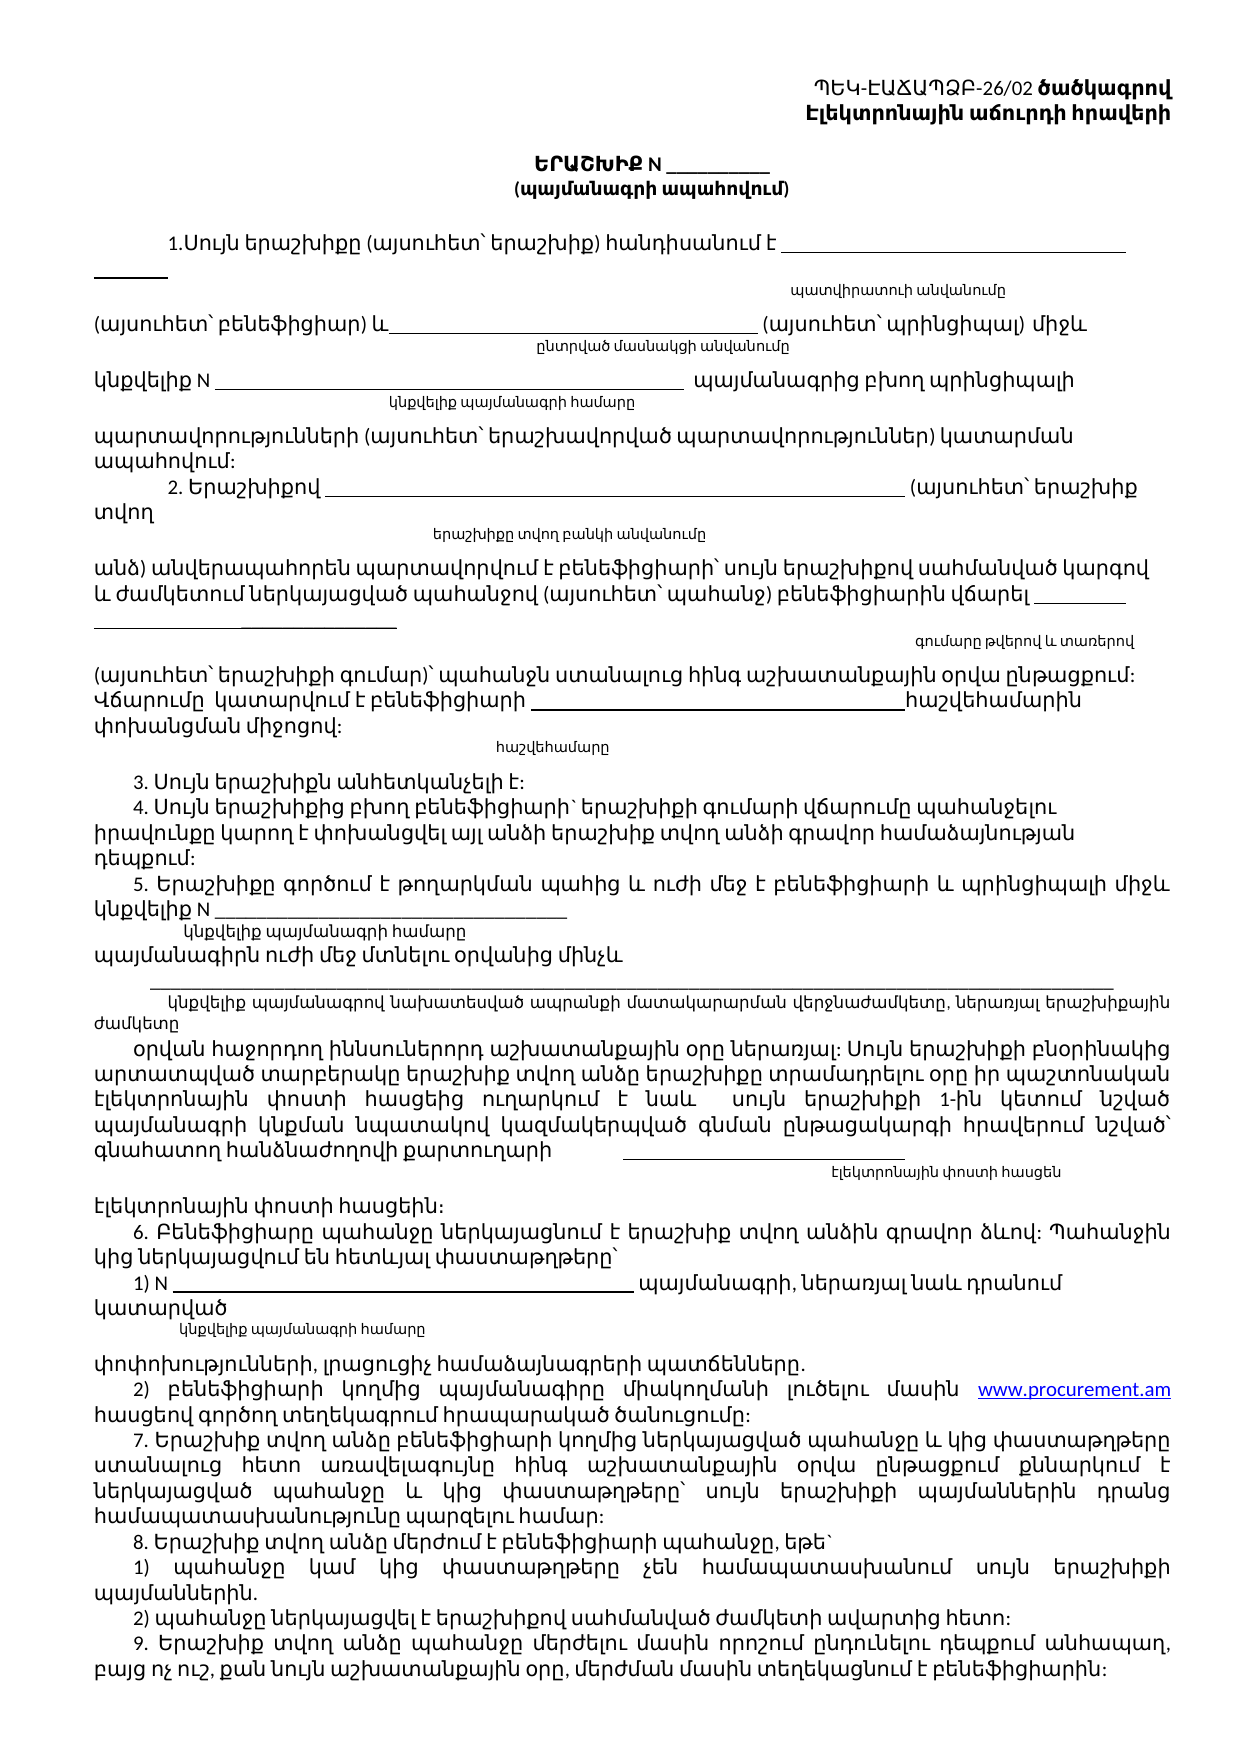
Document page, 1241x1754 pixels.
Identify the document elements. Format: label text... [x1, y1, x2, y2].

text 1) N պայմանագրի, ներառյալ նաև դրանում կատարված [94, 1270, 1171, 1321]
text կնքվելիք պայմանագրի համարը [94, 393, 1171, 423]
text անձ) անվերապահորեն պարտավորվում է բենեֆիցիարի՝ սույն երաշխիքով սահմանված կարգով և ժամկետում ներկայացված պահանջով (այսուհետ՝ պահանջ) բենեֆիցիարին վճարել _______________ [94, 556, 1171, 632]
text 3. Սույն երաշխիքն անհետկանչելի է: [94, 769, 1171, 794]
text 4. Սույն երաշխիքից բխող բենեֆիցիարի` երաշխիքի գումարի վճարումը պահանջելու իրավունքը կարող է փոխանցվել այլ անձի երաշխիք տվող անձի գրավոր համաձայնության դեպքում: [94, 794, 1171, 871]
text (պայմանագրի ապահովում) [94, 177, 1171, 199]
text ՊԵԿ-ԷԱՃԱՊՁԲ-26/02 ծածկագրով [94, 75, 1171, 100]
text փոփոխությունների, լրացուցիչ համաձայնագրերի պատճենները. [94, 1351, 1171, 1376]
text երաշխիքը տվող բանկի անվանումը [94, 525, 1171, 556]
text 7. Երաշխիք տվող անձը բենեֆիցիարի կողմից ներկայացված պահանջը և կից փաստաթղթերը ստանալուց հետո առավելագույնը հինգ աշխատանքային օրվա ընթացքում քննարկում է ներկայացված պահանջը և կից փաստաթղթերը՝ սույն երաշխիքի պայմաններին դրանց համապատասխանությունը պարզելու համար: [94, 1427, 1171, 1529]
text էլեկտրոնային փոստի հասցեին։ [94, 1193, 1171, 1219]
text 5. Երաշխիքը գործում է թողարկման պահից և ուժի մեջ է բենեֆիցիարի և պրինցիպալի միջև կնքվելիք N __________________________________ [94, 871, 1171, 922]
text կնքվելիք պայմանագրի համարը [94, 922, 1171, 942]
text գումարը թվերով և տառերով [831, 632, 1171, 662]
text (այսուհետ՝ բենեֆիցիար) և (այսուհետ՝ պրինցիպալ) միջև ընտրված մասնակցի անվանումը [94, 311, 1171, 367]
text կնքվելիք պայմանագրի համարը [94, 1321, 1171, 1351]
text ԵՐԱՇԽԻՔ N __________ [94, 151, 1171, 177]
text 1.Սույն երաշխիքը (այսուհետ՝ երաշխիք) հանդիսանում է [94, 230, 1171, 281]
text 6. Բենեֆիցիարը պահանջը ներկայացնում է երաշխիք տվող անձին գրավոր ձևով: Պահանջին կից ներկայացվում են հետևյալ փաստաթղթերը՝ [94, 1219, 1171, 1270]
text 9. Երաշխիք տվող անձը պահանջը մերժելու մասին որոշում ընդունելու դեպքում անհապաղ, բայց ոչ ուշ, քան նույն աշխատանքային օրը, մերժման մասին տեղեկացնում է բենեֆիցիարին: [94, 1631, 1171, 1681]
text պարտավորությունների (այսուհետ՝ երաշխավորված պարտավորություններ) կատարման ապահովում: [94, 423, 1171, 474]
list կնքվելիք պայմանագրով նախատեսված ապրանքի մատակարարման վերջնաժամկետը, ներառյալ երաշխիքային ժամկետը [94, 993, 1171, 1033]
text հաշվեհամարը [94, 738, 1171, 769]
text պատվիրատուի անվանումը [684, 281, 1171, 311]
text Էլեկտրոնային աճուրդի հրավերի [94, 100, 1171, 126]
text 2. Երաշխիքով (այսուհետ՝ երաշխիք տվող [94, 474, 1171, 525]
text էլեկտրոնային փոստի հասցեն [94, 1163, 1171, 1193]
text (այսուհետ՝ երաշխիքի գումար)՝ պահանջն ստանալուց հինգ աշխատանքային օրվա ընթացքում: Վճարումը կատարվում է բենեֆիցիարի հաշվեհամարին փոխանցման միջոցով: [94, 662, 1171, 738]
text կնքվելիք N պայմանագրից բխող պրինցիպալի [94, 367, 1171, 393]
list պայմանագիրն ուժի մեջ մտնելու օրվանից մինչև [94, 942, 1171, 967]
text 1) պահանջը կամ կից փաստաթղթերը չեն համապատասխանում սույն երաշխիքի պայմաններին. [94, 1554, 1171, 1605]
text 2) պահանջը ներկայացվել է երաշխիքով սահմանված ժամկետի ավարտից հետո: [94, 1605, 1171, 1631]
list _____________________________________________________________________________________________ [94, 967, 1171, 993]
text 8. Երաշխիք տվող անձը մերժում է բենեֆիցիարի պահանջը, եթե` [94, 1529, 1171, 1554]
text օրվան հաջորդող իննսուներորդ աշխատանքային օրը ներառյալ: Սույն երաշխիքի բնօրինակից արտատպված տարբերակը երաշխիք տվող անձը երաշխիքը տրամադրելու օրը իր պաշտոնական էլեկտրոնային փոստի հասցեից ուղարկում է նաև սույն երաշխիքի 1-ին կետում նշված պայմանագրի կնքման նպատակով կազմակերպված գնման ընթացակարգի հրավերում նշված՝ գնահատող հանձնաժողովի քարտուղարի [94, 1036, 1171, 1163]
text 2) բենեֆիցիարի կողմից պայմանագիրը միակողմանի լուծելու մասին www.procurement.am հասցեով գործող տեղեկագրում հրապարակած ծանուցումը: [94, 1376, 1171, 1427]
